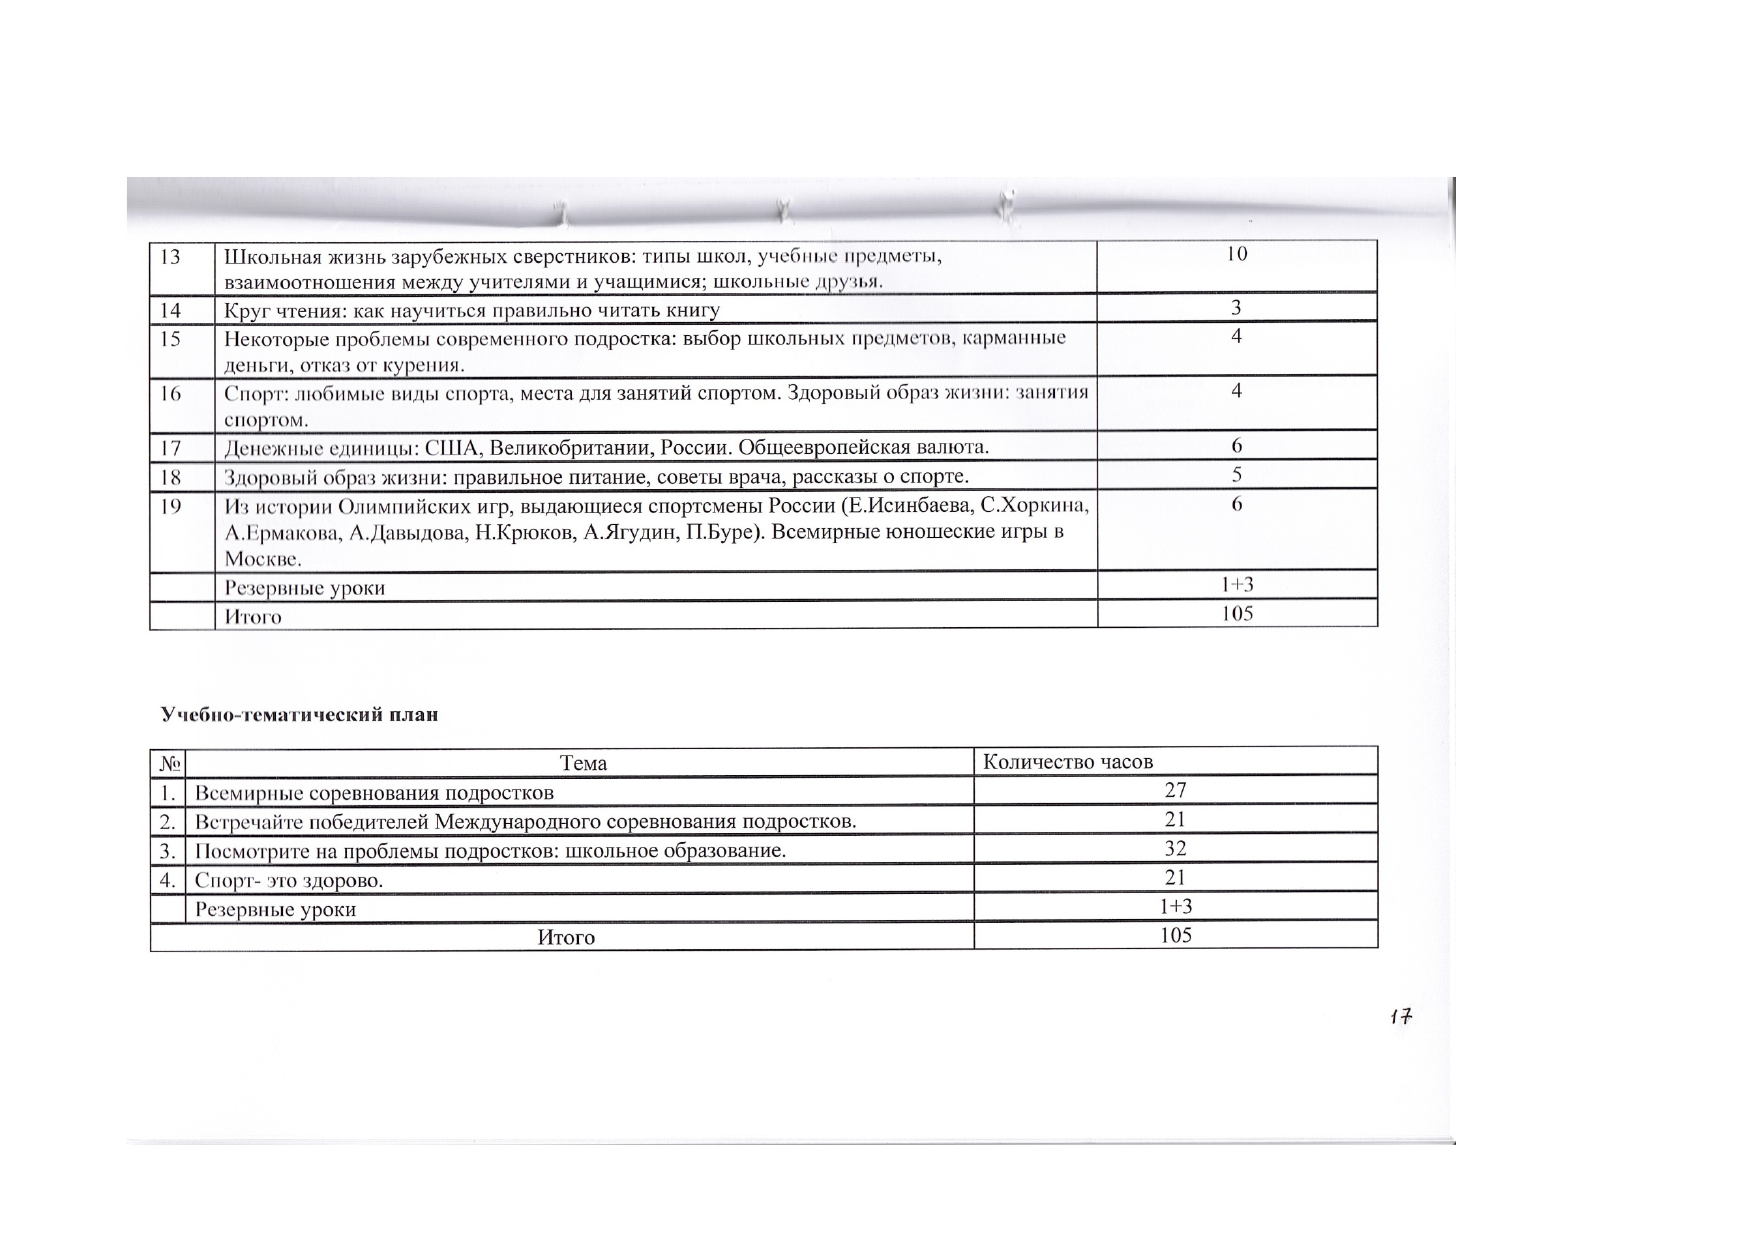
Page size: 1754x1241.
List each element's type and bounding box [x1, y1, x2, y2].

picture [118, 177, 1456, 1151]
